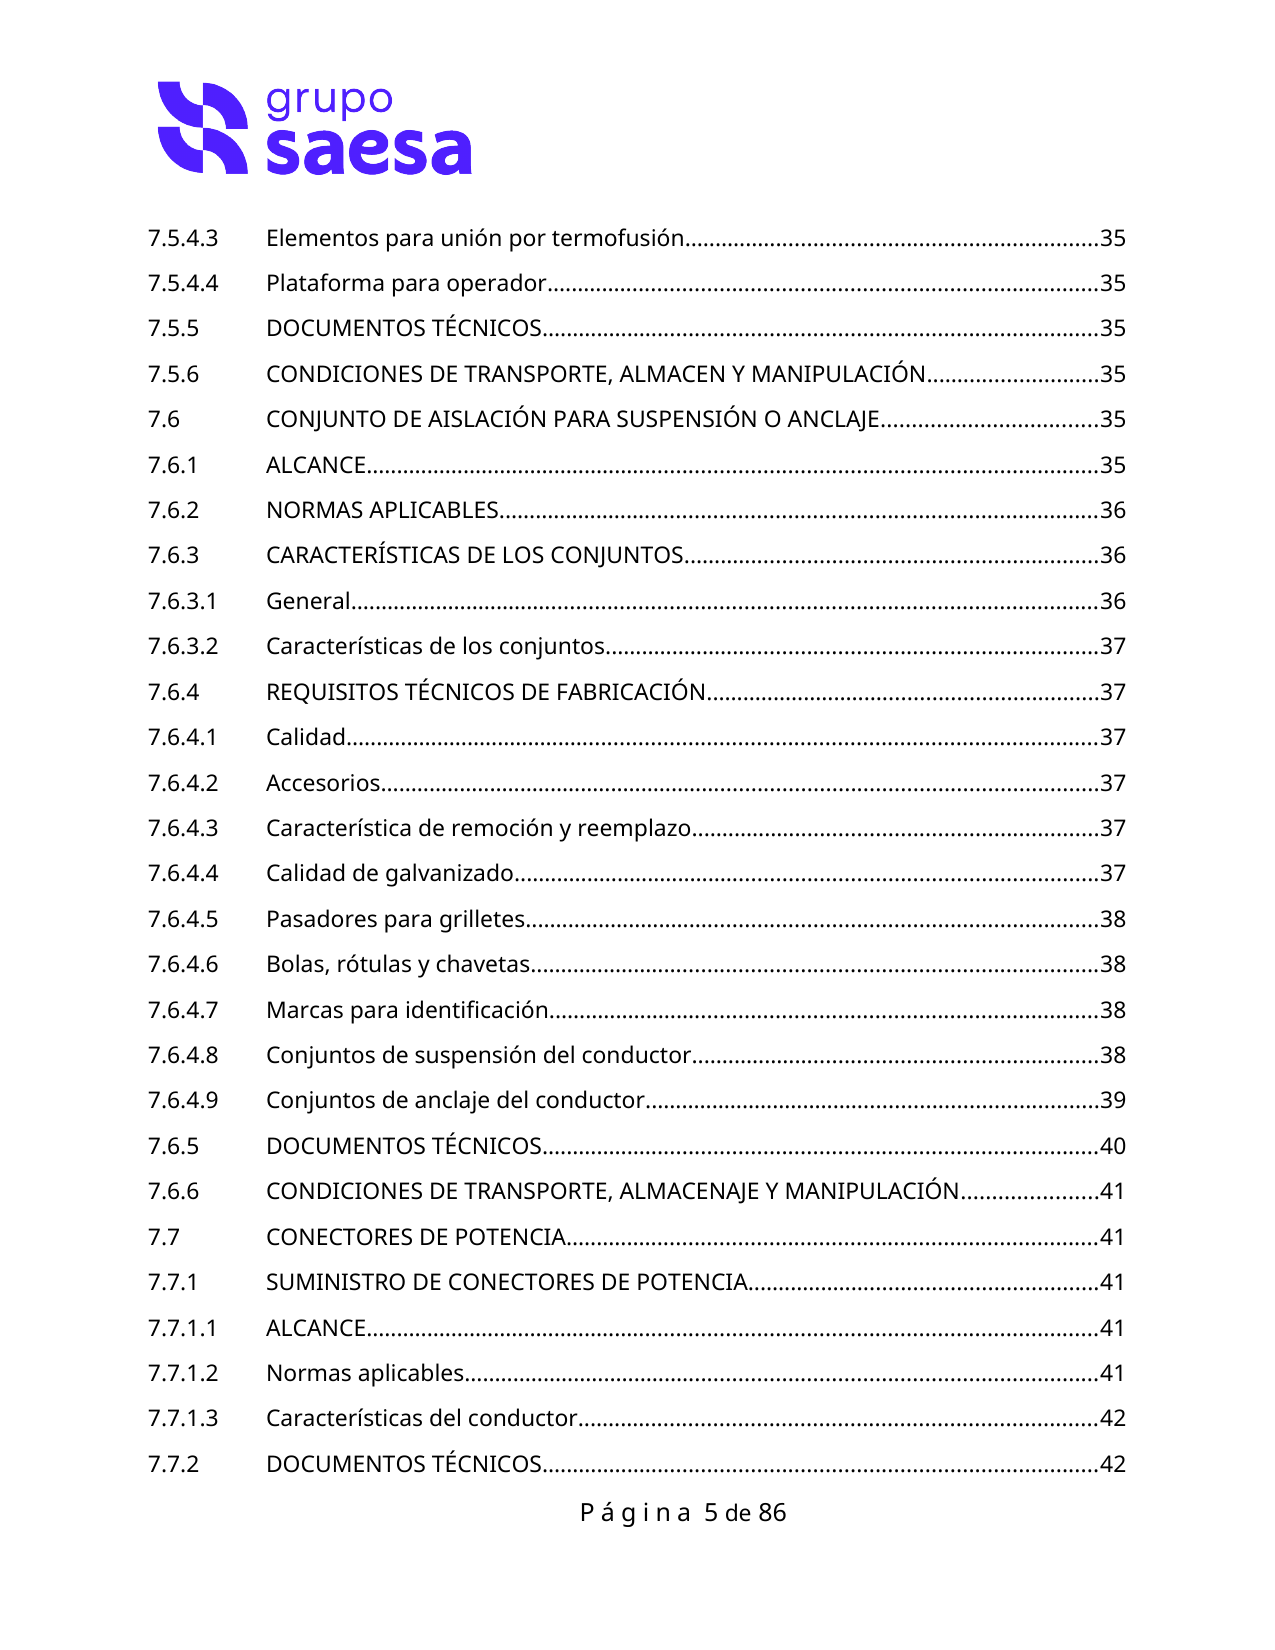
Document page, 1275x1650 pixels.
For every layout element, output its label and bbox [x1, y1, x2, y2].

picture [147, 73, 481, 178]
